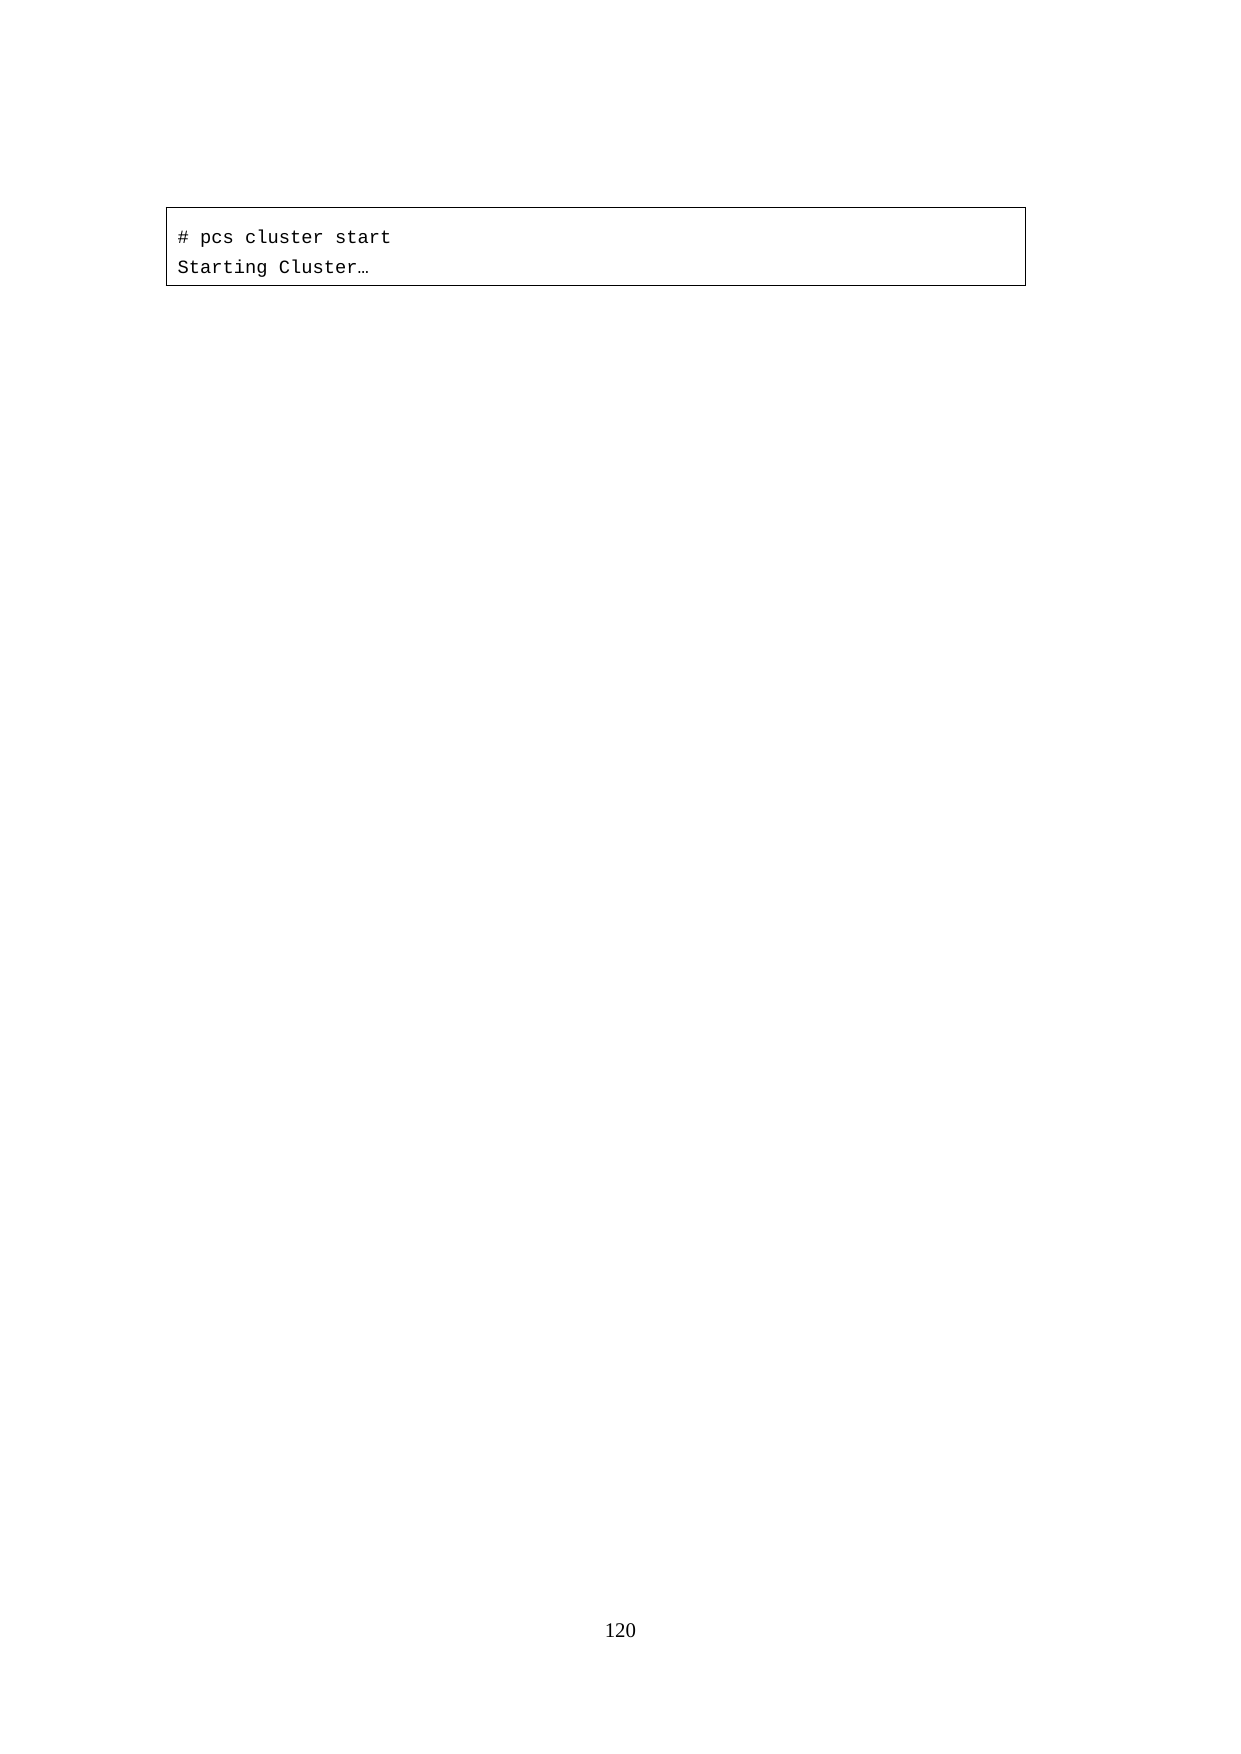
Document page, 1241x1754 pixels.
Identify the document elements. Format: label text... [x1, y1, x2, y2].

table_header # pcs cluster start Starting Cluster… [167, 208, 1025, 284]
